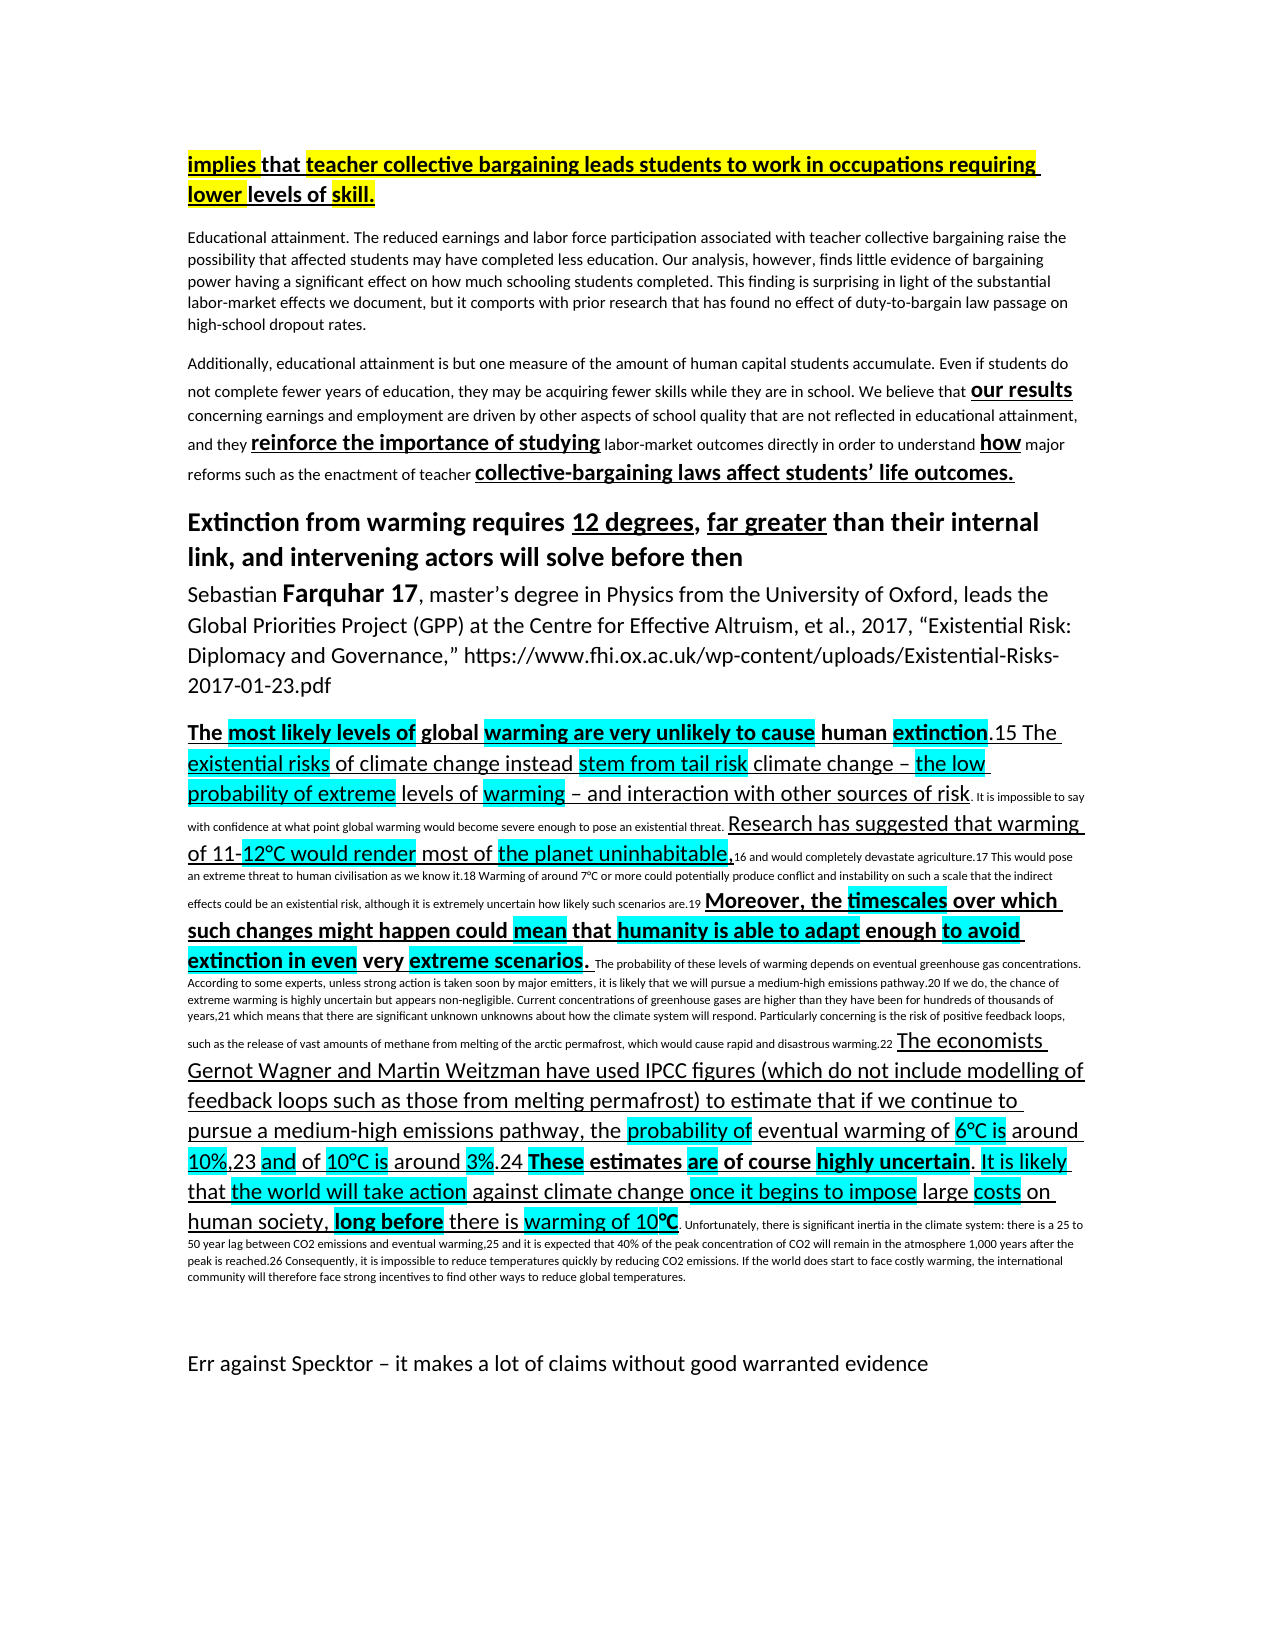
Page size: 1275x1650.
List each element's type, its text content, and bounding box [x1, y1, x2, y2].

text Additionally, educational attainment is but one measure of the amount of human capital students accumulate. Even if students do not complete fewer years of education, they may be acquiring fewer skills while they are in school. We believe that our results concerning earnings and employment are driven by other aspects of school quality that are not reflected in educational attainment, and they reinforce the importance of studying labor-market outcomes directly in order to understand how major reforms such as the enactment of teacher collective-bargaining laws affect students’ life outcomes. [187, 353, 1087, 486]
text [187, 150, 1087, 208]
text Educational attainment. The reduced earnings and labor force participation associated with teacher collective bargaining raise the possibility that affected students may have completed less education. Our analysis, however, finds little evidence of bargaining power having a significant effect on how much schooling students completed. This finding is surprising in light of the substantial labor-market effects we document, but it comports with prior research that has found no effect of duty-to-bargain law passage on high-school dropout rates. [187, 227, 1087, 335]
text Sebastian Farquhar 17, master’s degree in Physics from the University of Oxford, leads the Global Priorities Project (GPP) at the Centre for Effective Altruism, et al., 2017, “Existential Risk: Diplomacy and Governance,” https://www.fhi.ox.ac.uk/wp-content/uploads/Existential-Risks-2017-01-23.pdf [187, 576, 1087, 700]
text Err against Specktor – it makes a lot of claims without good warranted evidence [187, 1349, 1087, 1377]
subtitle Extinction from warming requires 12 degrees, far greater than their internal link, and intervening actors will solve before then [187, 505, 1087, 573]
text The most likely levels of global warming are very unlikely to cause human extinction.15 The existential risks of climate change instead stem from tail risk climate change – the low probability of extreme levels of warming – and interaction with other sources of risk. It is impossible to say with confidence at what point global warming would become severe enough to pose an existential threat. Research has suggested that warming of 11-12°C would render most of the planet uninhabitable,16 and would completely devastate agriculture.17 This would pose an extreme threat to human civilisation as we know it.18 Warming of around 7°C or more could potentially produce conflict and instability on such a scale that the indirect effects could be an existential risk, although it is extremely uncertain how likely such scenarios are.19 Moreover, the timescales over which such changes might happen could mean that humanity is able to adapt enough to avoid extinction in even very extreme scenarios. The probability of these levels of warming depends on eventual greenhouse gas concentrations. According to some experts, unless strong action is taken soon by major emitters, it is likely that we will pursue a medium-high emissions pathway.20 If we do, the chance of extreme warming is highly uncertain but appears non-negligible. Current concentrations of greenhouse gases are higher than they have been for hundreds of thousands of years,21 which means that there are significant unknown unknowns about how the climate system will respond. Particularly concerning is the risk of positive feedback loops, such as the release of vast amounts of methane from melting of the arctic permafrost, which would cause rapid and disastrous warming.22 The economists Gernot Wagner and Martin Weitzman have used IPCC figures (which do not include modelling of feedback loops such as those from melting permafrost) to estimate that if we continue to pursue a medium-high emissions pathway, the probability of eventual warming of 6°C is around 10%,23 and of 10°C is around 3%.24 These estimates are of course highly uncertain. It is likely that the world will take action against climate change once it begins to impose large costs on human society, long before there is warming of 10°C. Unfortunately, there is significant inertia in the climate system: there is a 25 to 50 year lag between CO2 emissions and eventual warming,25 and it is expected that 40% of the peak concentration of CO2 will remain in the atmosphere 1,000 years after the peak is reached.26 Consequently, it is impossible to reduce temperatures quickly by reducing CO2 emissions. If the world does start to face costly warming, the international community will therefore face strong incentives to find other ways to reduce global temperatures. [187, 718, 1087, 1285]
